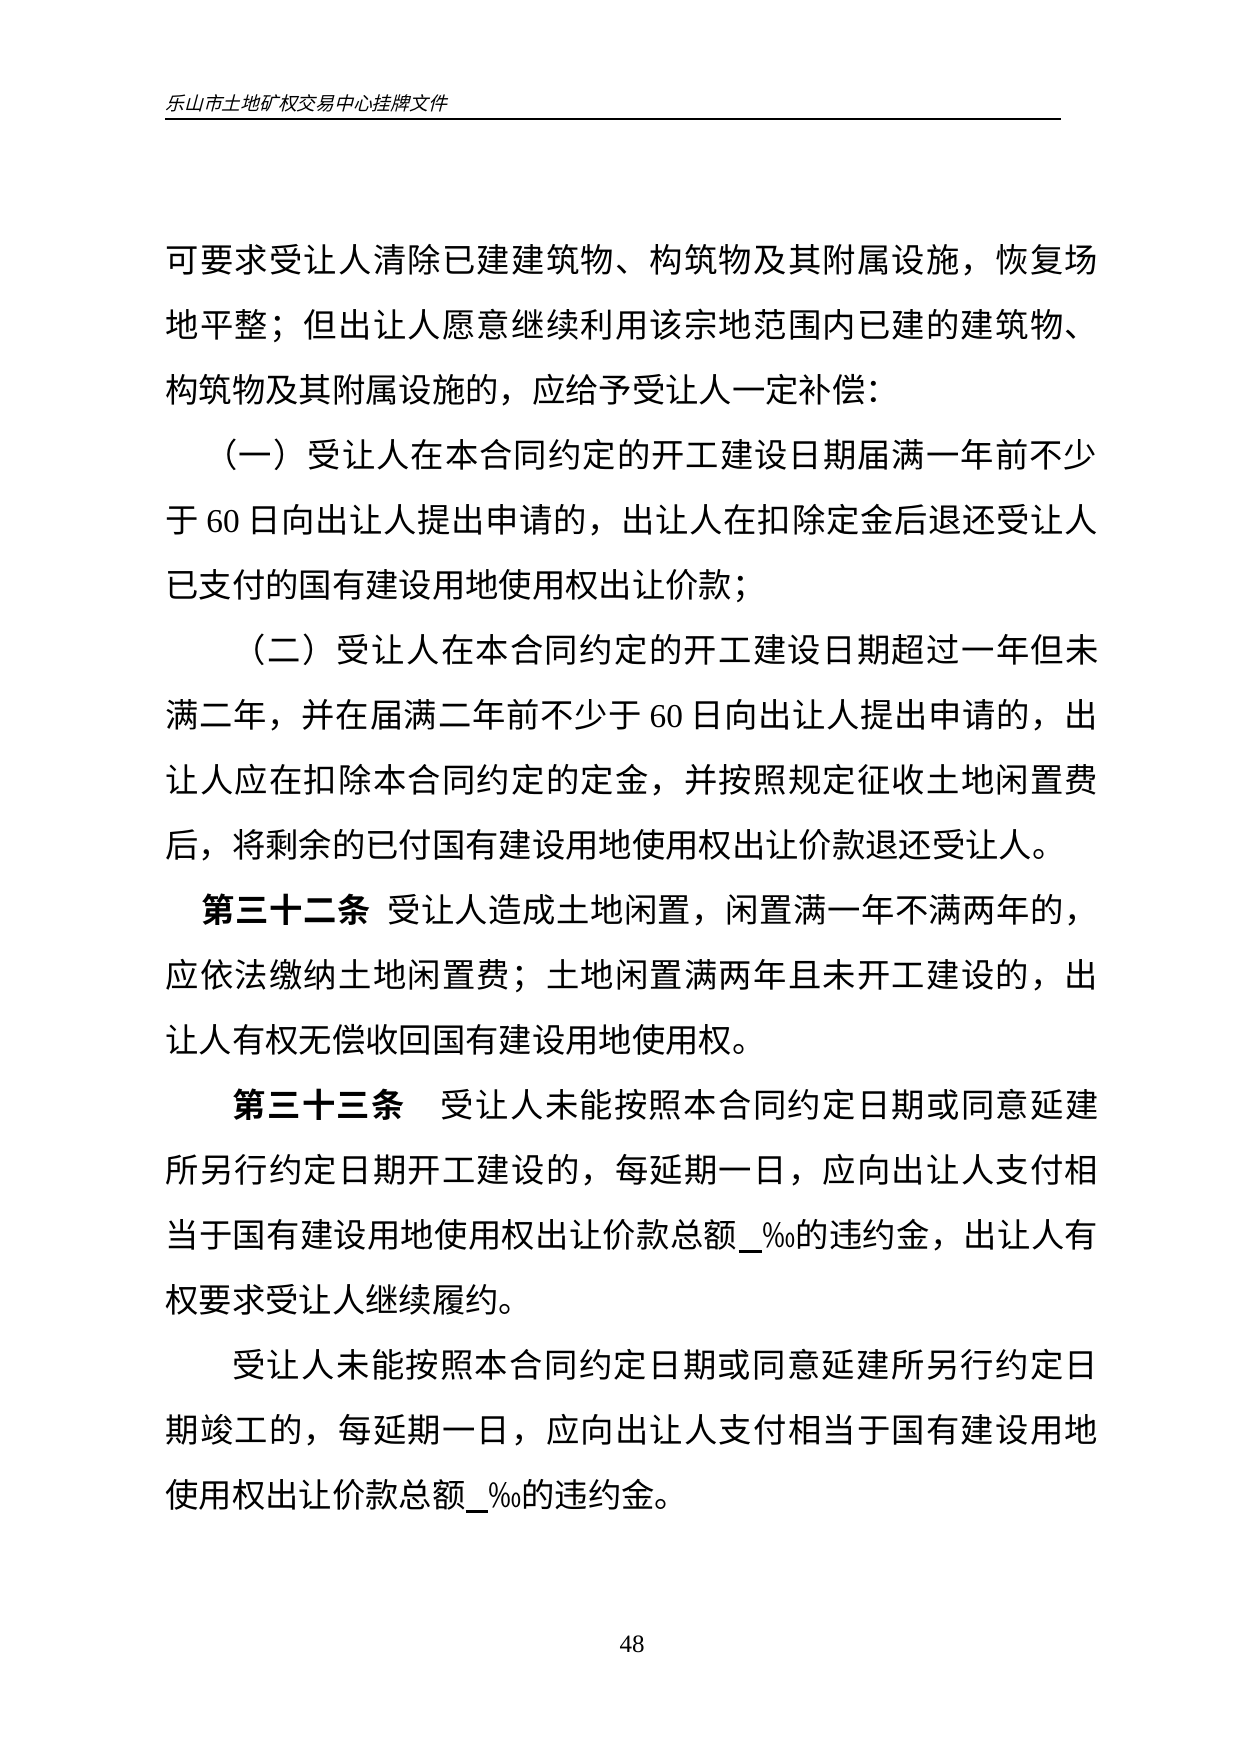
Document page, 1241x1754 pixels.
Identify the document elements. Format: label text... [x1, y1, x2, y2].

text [165, 226, 1098, 421]
text 受让人未能按照本合同约定日期或同意延建所另行约定日期竣工的，每延期一日，应向出让人支付相当于国有建设用地使用权出让价款总额 ‰的违约金。 [165, 1331, 1098, 1526]
text 第三十二条 受让人造成土地闲置，闲置满一年不满两年的，应依法缴纳土地闲置费；土地闲置满两年且未开工建设的，出让人有权无偿收回国有建设用地使用权。 [165, 876, 1098, 1071]
text （一）受让人在本合同约定的开工建设日期届满一年前不少于60日向出让人提出申请的，出让人在扣除定金后退还受让人已支付的国有建设用地使用权出让价款； [165, 421, 1098, 616]
text 第三十三条 受让人未能按照本合同约定日期或同意延建所另行约定日期开工建设的，每延期一日，应向出让人支付相当于国有建设用地使用权出让价款总额 ‰的违约金，出让人有权要求受让人继续履约。 [165, 1071, 1098, 1331]
text （二）受让人在本合同约定的开工建设日期超过一年但未满二年，并在届满二年前不少于60日向出让人提出申请的，出让人应在扣除本合同约定的定金，并按照规定征收土地闲置费后，将剩余的已付国有建设用地使用权出让价款退还受让人。 [165, 616, 1098, 876]
